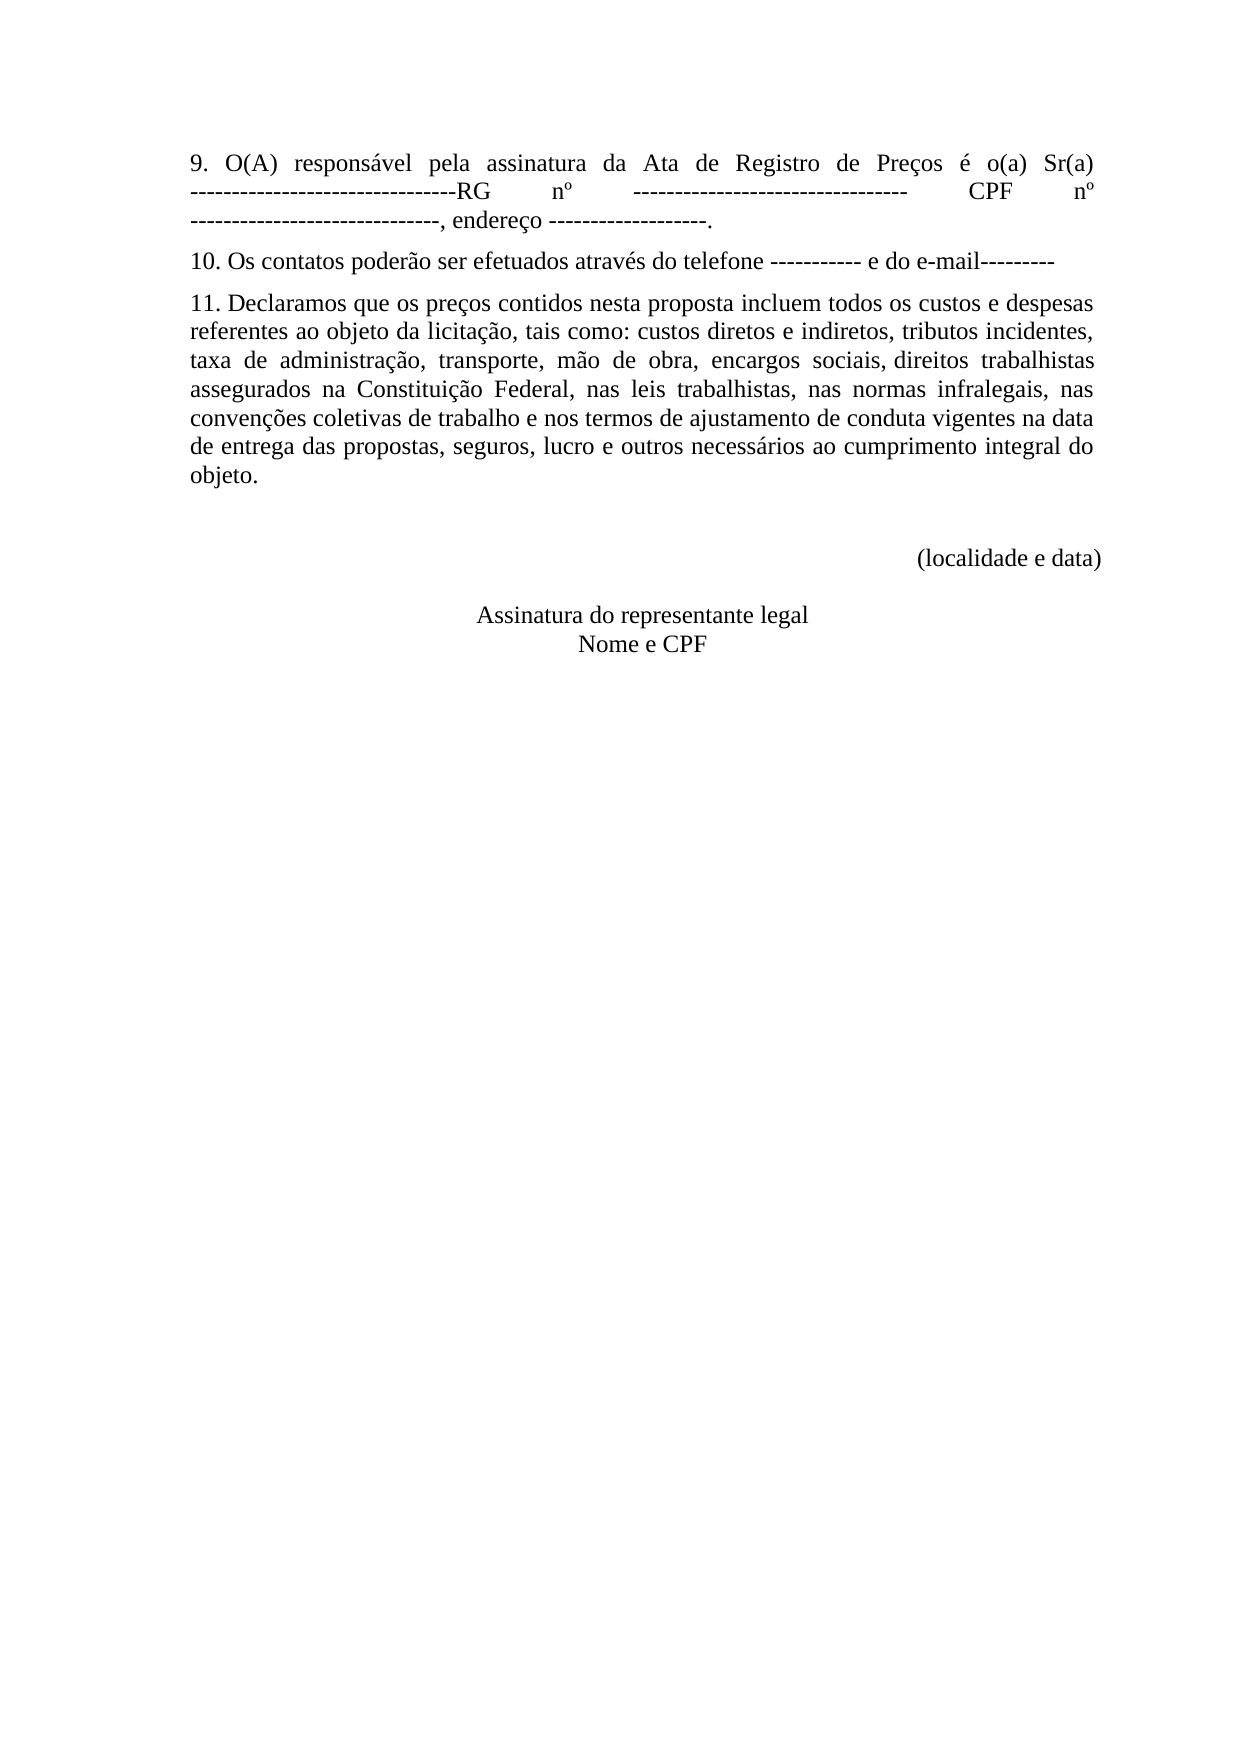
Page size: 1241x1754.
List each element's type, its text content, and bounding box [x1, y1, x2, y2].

text Assinatura do representante legal [177, 571, 1107, 629]
text 9. O(A) responsável pela assinatura da Ata de Registro de Preços é o(a) Sr(a) --------------------------------RG nº --------------------------------- CPF nº ------------------------------, endereço -------------------. [190, 148, 1095, 234]
text 10. Os contatos poderão ser efetuados através do telefone ----------- e do e-mail--------- [190, 246, 1095, 275]
text Nome e CPF [177, 629, 1107, 658]
text (localidade e data) [183, 543, 1101, 571]
text 11. Declaramos que os preços contidos nesta proposta incluem todos os custos e despesas referentes ao objeto da licitação, tais como: custos diretos e indiretos, tributos incidentes, taxa de administração, transporte, mão de obra, encargos sociais, direitos trabalhistas assegurados na Constituição Federal, nas leis trabalhistas, nas normas infralegais, nas convenções coletivas de trabalho e nos termos de ajustamento de conduta vigentes na data de entrega das propostas, seguros, lucro e outros necessários ao cumprimento integral do objeto. [190, 288, 1095, 489]
